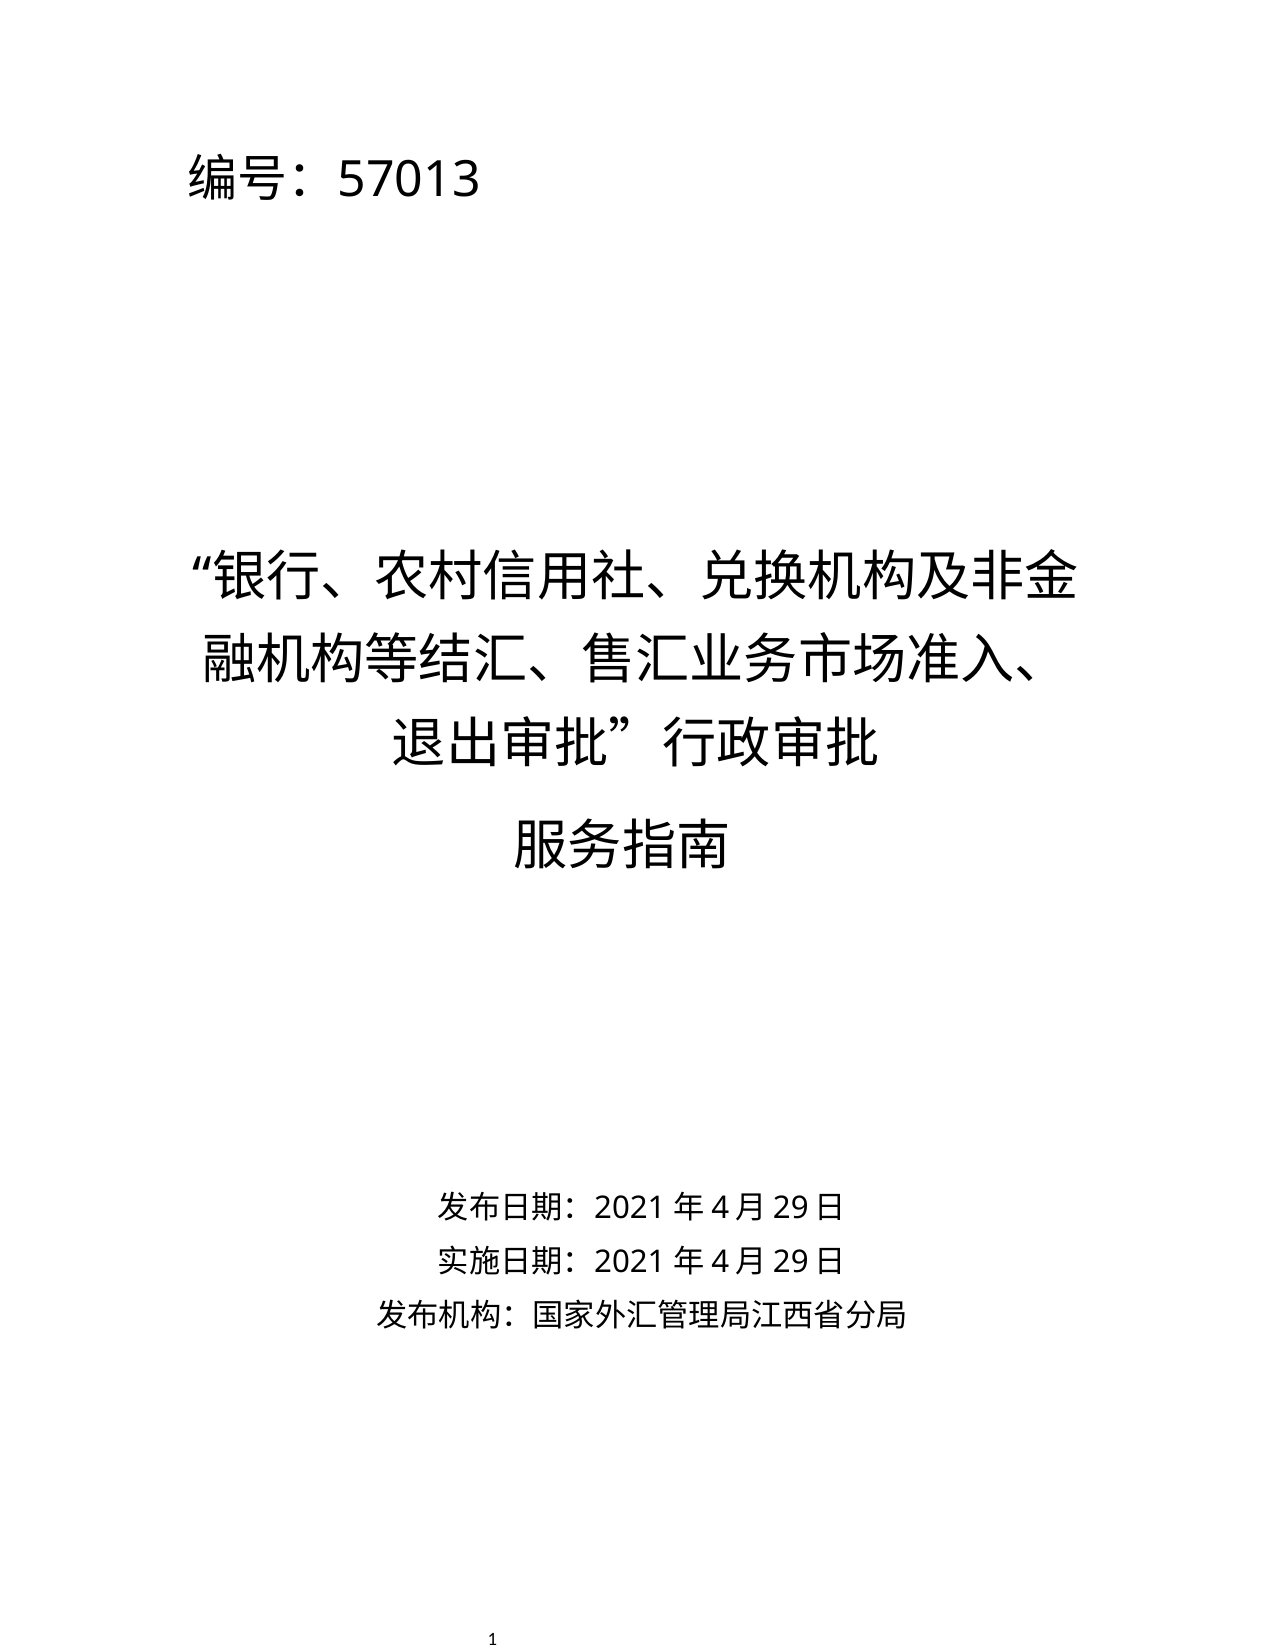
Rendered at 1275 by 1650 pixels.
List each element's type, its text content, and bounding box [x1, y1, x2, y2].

text 发布机构：国家外汇管理局江西省分局 [339, 1283, 944, 1337]
text 编号：57013 [187, 151, 1125, 208]
text 发布日期：2021 年4月29日 [339, 1175, 944, 1229]
text “银行、农村信用社、兑换机构及非金融机构等结汇、售汇业务市场准入、退出审批”行政审批 [187, 529, 1083, 779]
text 服务指南 [150, 815, 1094, 877]
text 实施日期：2021 年4月29日 [339, 1229, 944, 1283]
